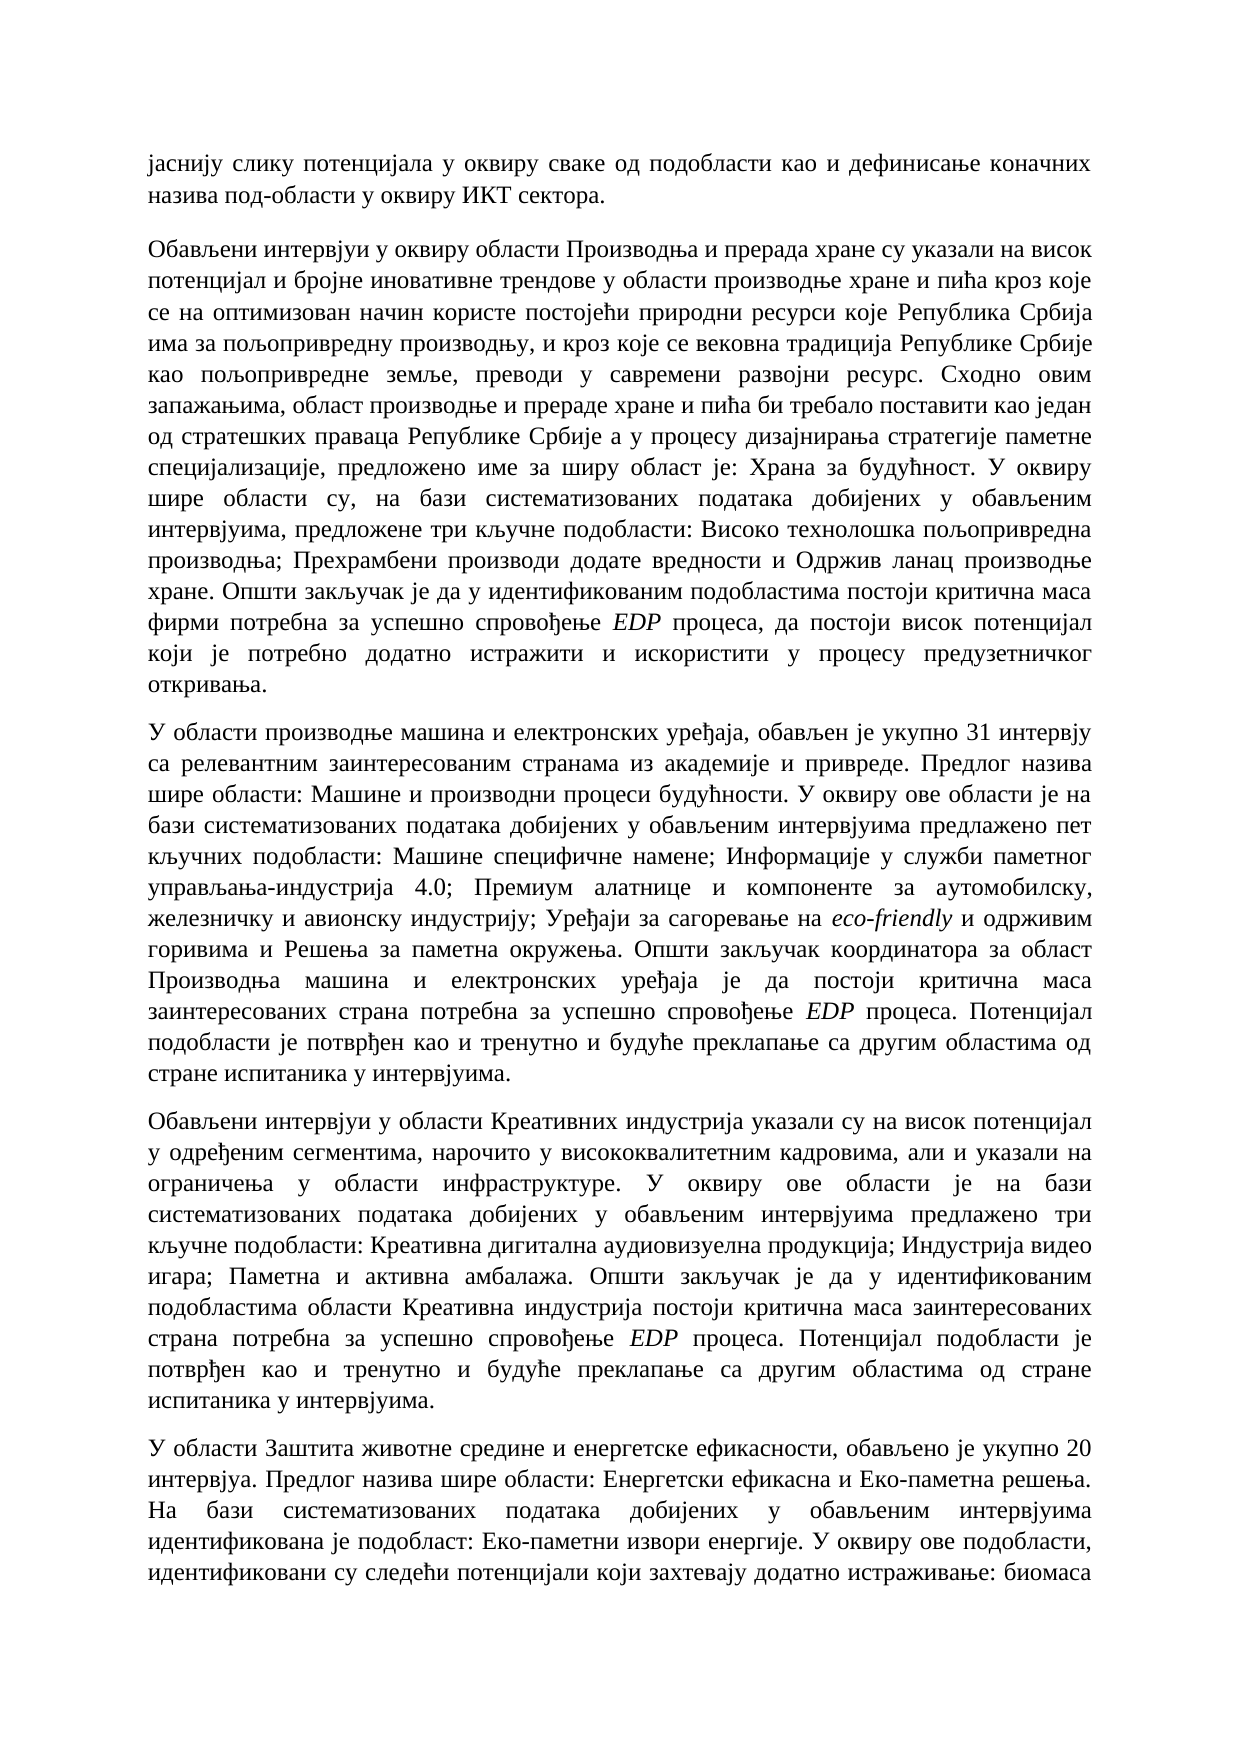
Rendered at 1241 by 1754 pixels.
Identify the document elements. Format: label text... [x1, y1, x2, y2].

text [148, 1433, 1093, 1586]
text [148, 148, 1093, 209]
text У области производње машина и електронских уређаја, обављен је укупно 31 интервју са релевантним заинтересованим странама из академије и привреде. Предлог назива шире области: Машине и производни процеси будућности. У оквиру ове области је на бази систематизованих података добијених у обављеним интервјуима предлажено пет кључних подобласти: Машине специфичне намене; Информације у служби паметног управљања-индустрија 4.0; Премиум алатнице и компоненте за аутомобилску, железничку и авионску индустрију; Уређаји за сагоревање на eco-friendly и одрживим горивима и Решења за паметна окружења. Општи закључак координатора за област Производња машина и електронских уређаја је да постоји критична маса заинтересованих страна потребна за успешно спровођење EDP процеса. Потенцијал подобласти је потврђен као и тренутно и будуће преклапање са другим областима од стране испитаника у интервјуима. [148, 717, 1093, 1087]
text Обављени интервјуи у области Креативних индустрија указали су на висок потенцијал у одређеним сегментима, нарочито у висококвалитетним кадровима, али и указали на ограничења у области инфраструктуре. У оквиру ове области је на бази систематизованих података добијених у обављеним интервјуима предлажено три кључне подобласти: Креативна дигитална аудиовизуелна продукција; Индустрија видео игара; Паметна и активна амбалажа. Општи закључак је да у идентификованим подобластима области Креативна индустрија постоји критична маса заинтересованих страна потребна за успешно спровођење EDP процеса. Потенцијал подобласти је потврђен као и тренутно и будуће преклапање са другим областима од стране испитаника у интервјуима. [148, 1106, 1093, 1414]
text Обављени интервјуи у оквиру области Производња и прерада хране су указали на висок потенцијал и бројне иновативне трендове у области производње хране и пића кроз које се на оптимизован начин користе постојећи природни ресурси које Република Србија има за пољопривредну производњу, и кроз које се вековна традиција Републике Србије као пољопривредне земље, преводи у савремени развојни ресурс. Сходно овим запажањима, област производње и прераде хране и пића би требало поставити као један од стратешких праваца Републике Србије а у процесу дизајнирања стратегије паметне специјализације, предложено име за ширу област је: Храна за будућност. У оквиру шире области су, на бази систематизованих података добијених у обављеним интервјуима, предложене три кључне подобласти: Високо технолошка пољопривредна производња; Прехрамбени производи додате вредности и Одржив ланац производње хране. Општи закључак је да у идентификованим подобластима постоји критична маса фирми потребна за успешно спровођење EDP процеса, да постоји висок потенцијал који је потребно додатно истражити и искористити у процесу предузетничког откривања. [148, 234, 1093, 698]
